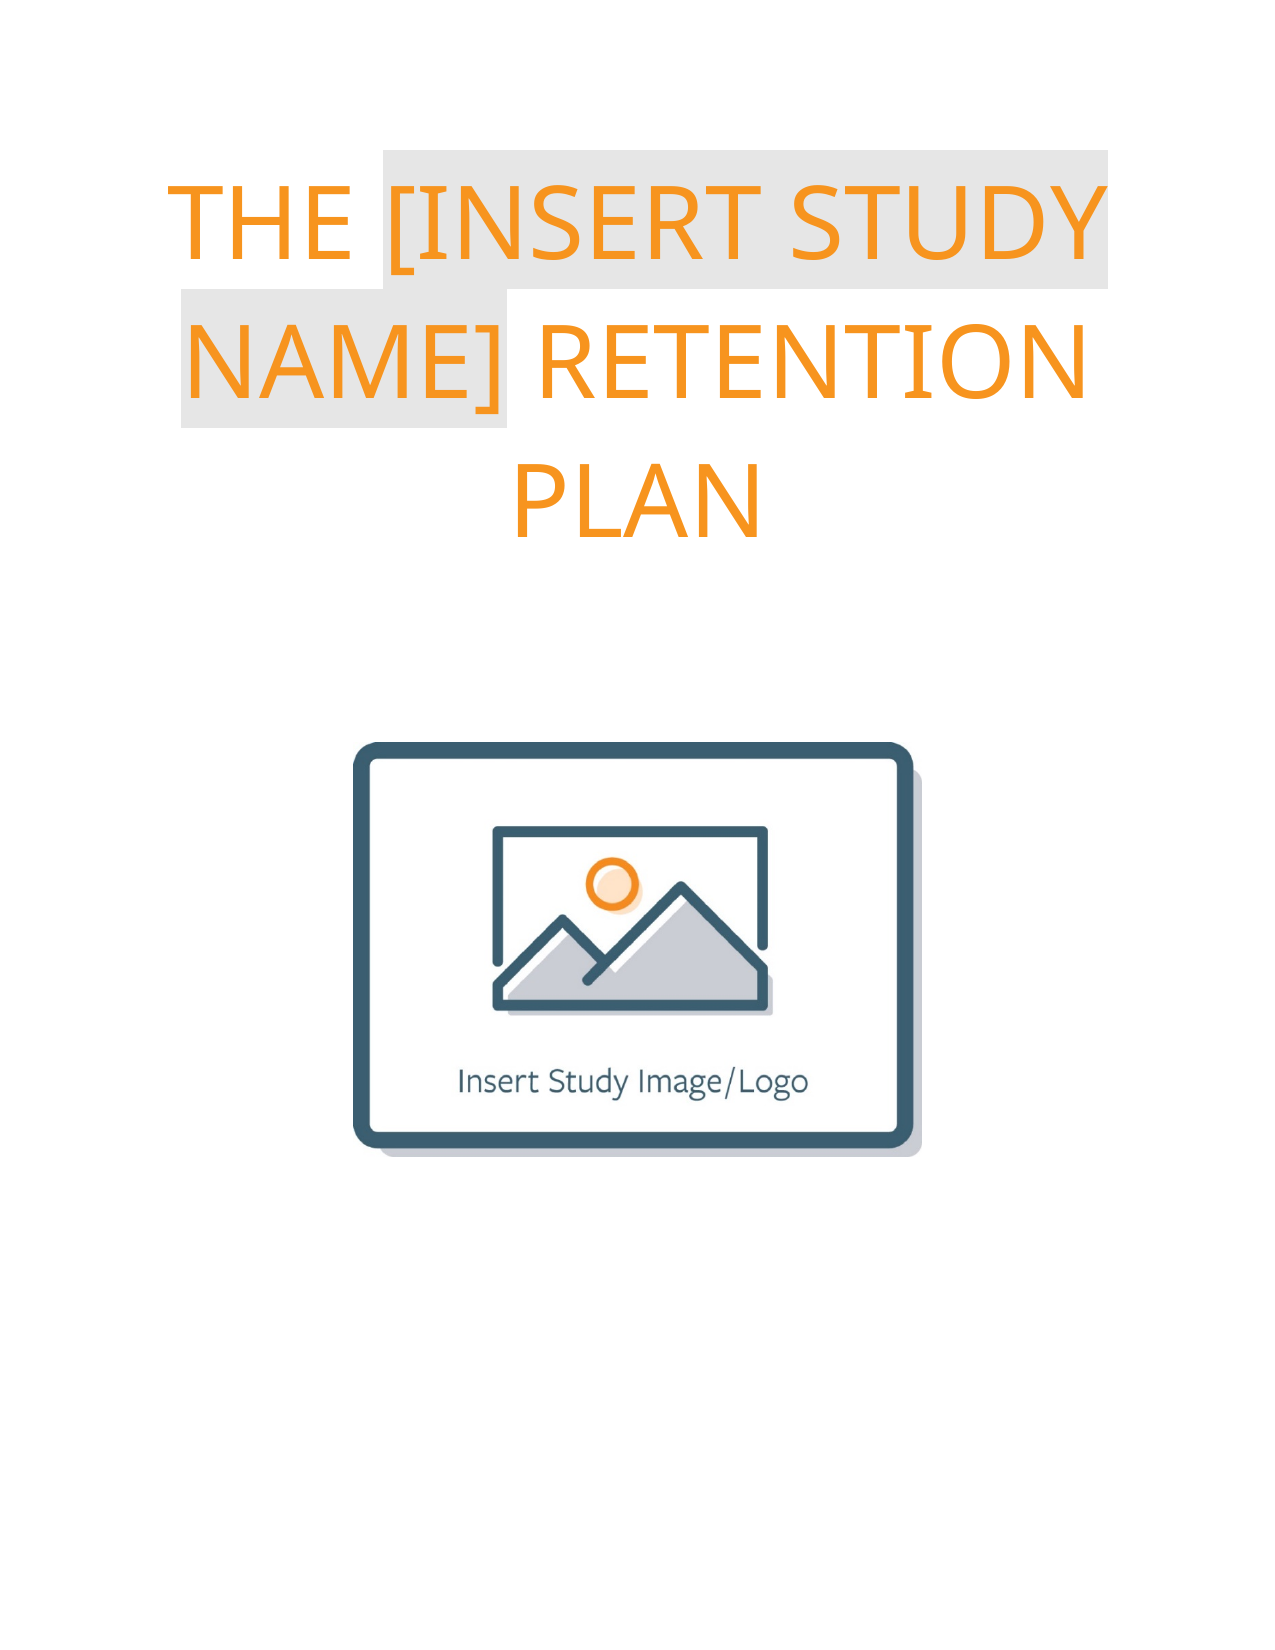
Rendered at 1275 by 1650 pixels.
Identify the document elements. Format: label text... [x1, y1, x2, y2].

picture [353, 742, 922, 1157]
text The [Insert Study Name] Retention Plan [150, 150, 1125, 567]
